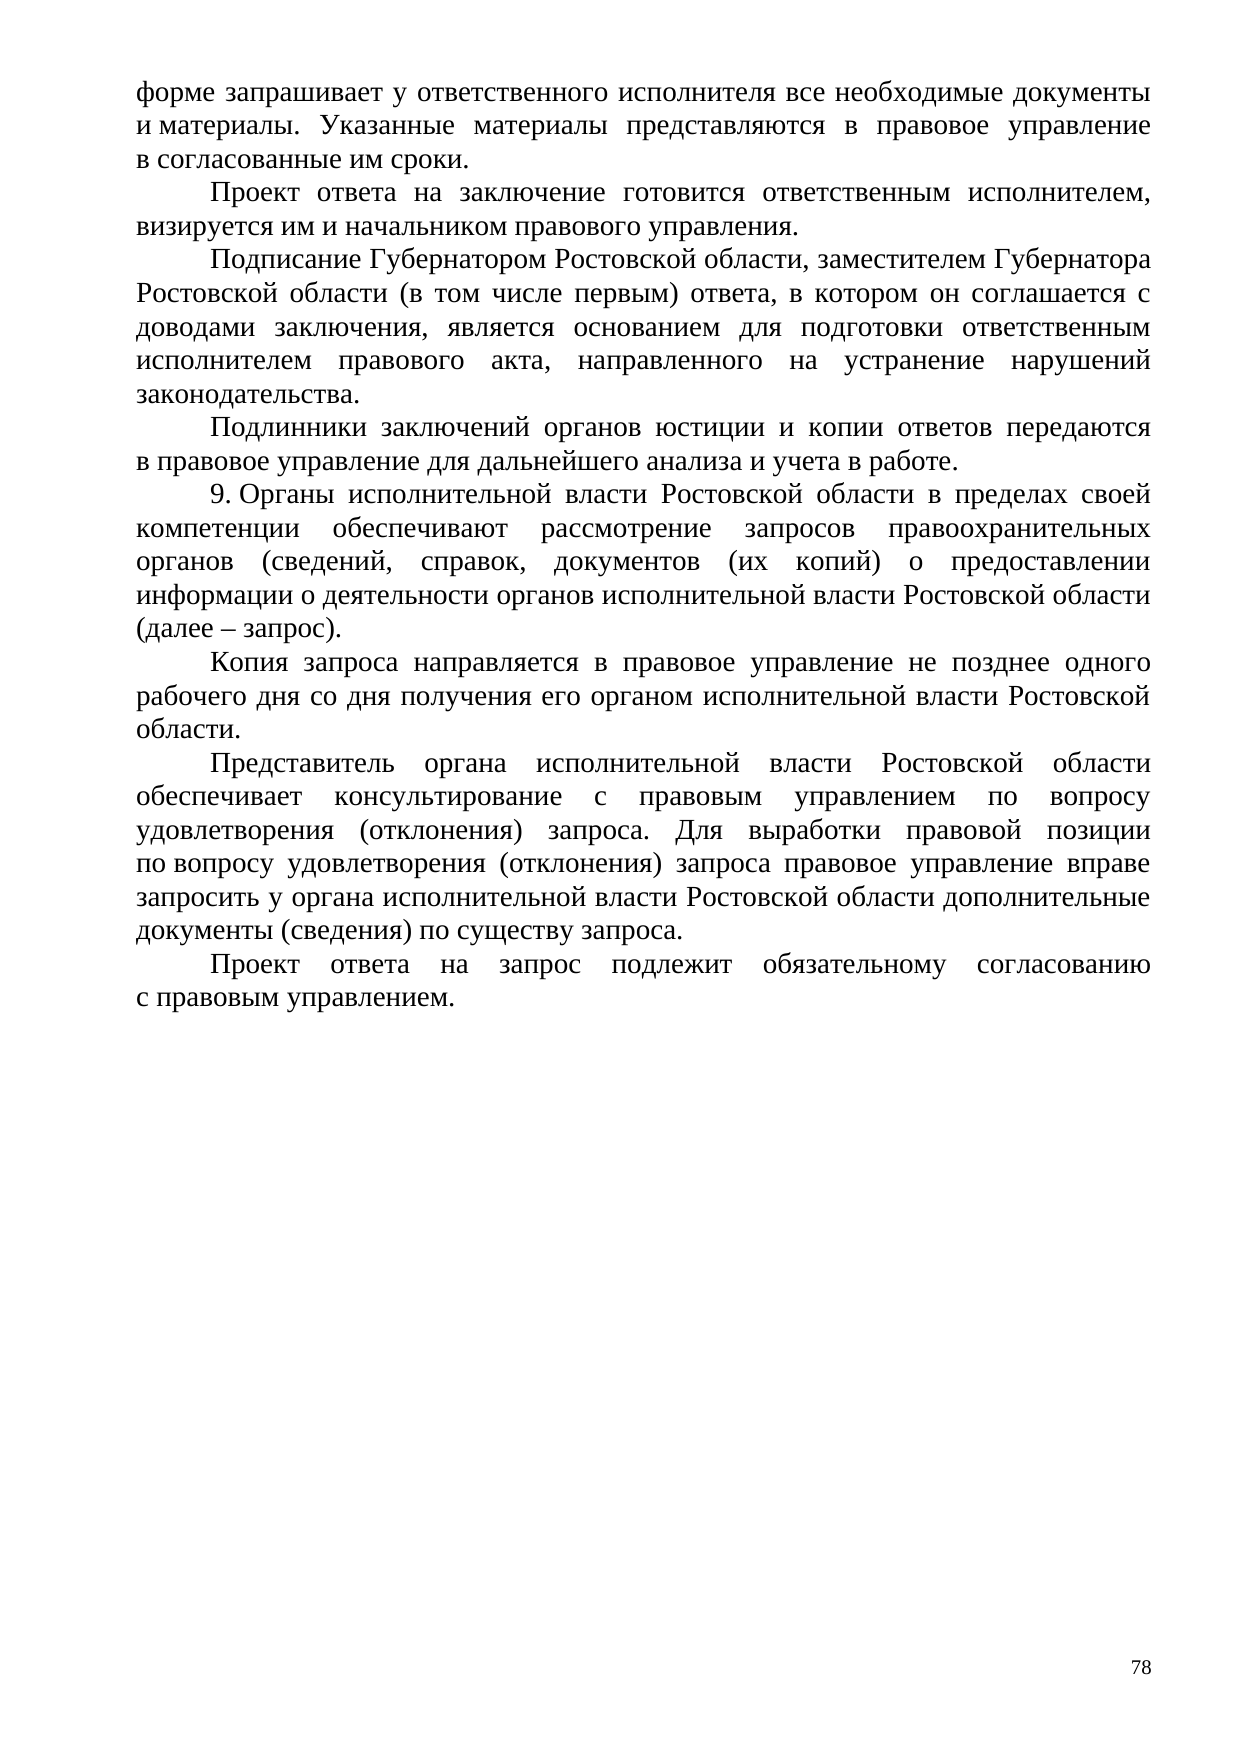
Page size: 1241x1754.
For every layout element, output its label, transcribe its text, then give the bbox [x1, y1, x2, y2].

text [136, 74, 1152, 174]
text Копия запроса направляется в правовое управление не позднее одного рабочего дня со дня получения его органом исполнительной власти Ростовской области. [136, 644, 1152, 745]
text Подлинники заключений органов юстиции и копии ответов передаются в правовое управление для дальнейшего анализа и учета в работе. [136, 409, 1152, 476]
text Проект ответа на запрос подлежит обязательному согласованию с правовым управлением. [136, 946, 1152, 1013]
text 9. Органы исполнительной власти Ростовской области в пределах своей компетенции обеспечивают рассмотрение запросов правоохранительных органов (сведений, справок, документов (их копий) о предоставлении информации о деятельности органов исполнительной власти Ростовской области (далее – запрос). [136, 476, 1152, 644]
text Представитель органа исполнительной власти Ростовской области обеспечивает консультирование с правовым управлением по вопросу удовлетворения (отклонения) запроса. Для выработки правовой позиции по вопросу удовлетворения (отклонения) запроса правовое управление вправе запросить у органа исполнительной власти Ростовской области дополнительные документы (сведения) по существу запроса. [136, 745, 1152, 946]
text Подписание Губернатором Ростовской области, заместителем Губернатора Ростовской области (в том числе первым) ответа, в котором он соглашается с доводами заключения, является основанием для подготовки ответственным исполнителем правового акта, направленного на устранение нарушений законодательства. [136, 242, 1152, 409]
text Проект ответа на заключение готовится ответственным исполнителем, визируется им и начальником правового управления. [136, 174, 1152, 242]
